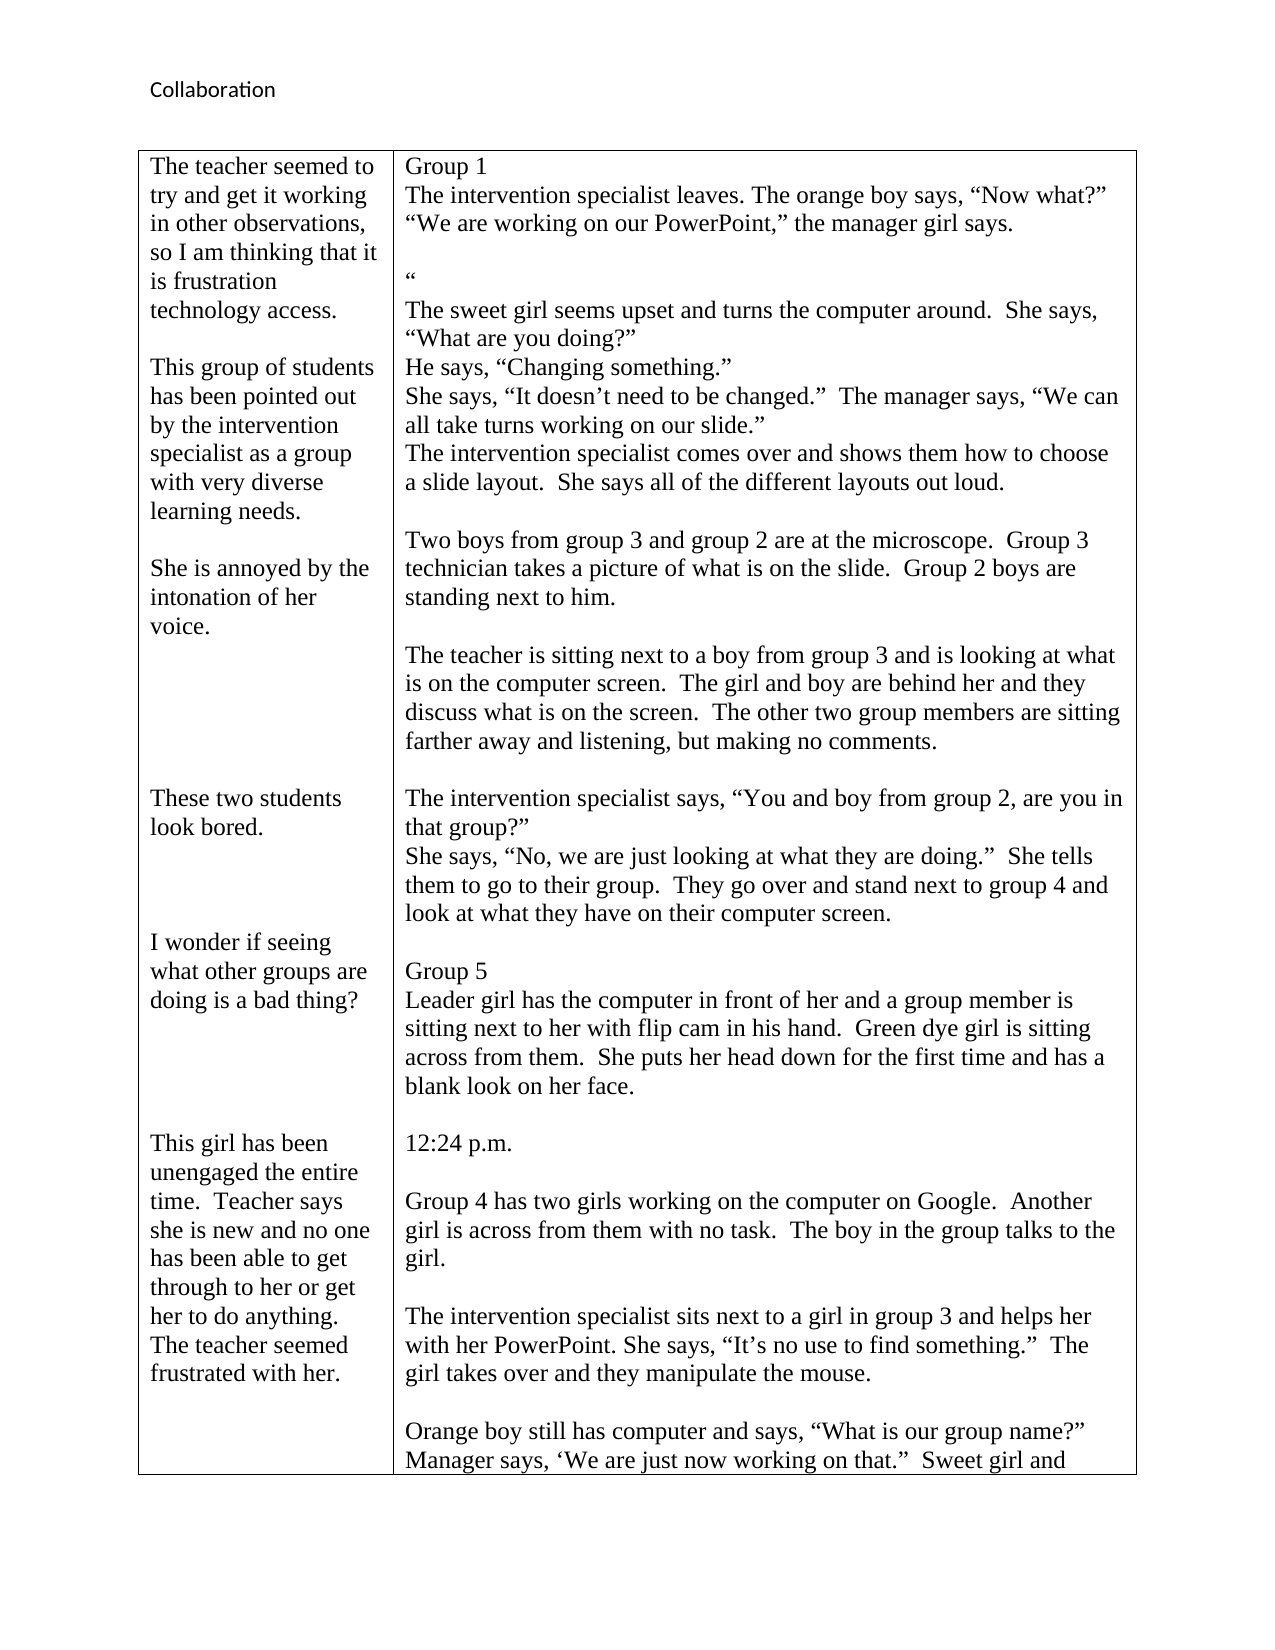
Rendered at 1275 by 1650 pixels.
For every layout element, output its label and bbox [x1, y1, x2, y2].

table_cell [394, 151, 1136, 1473]
table_cell [139, 151, 393, 1473]
